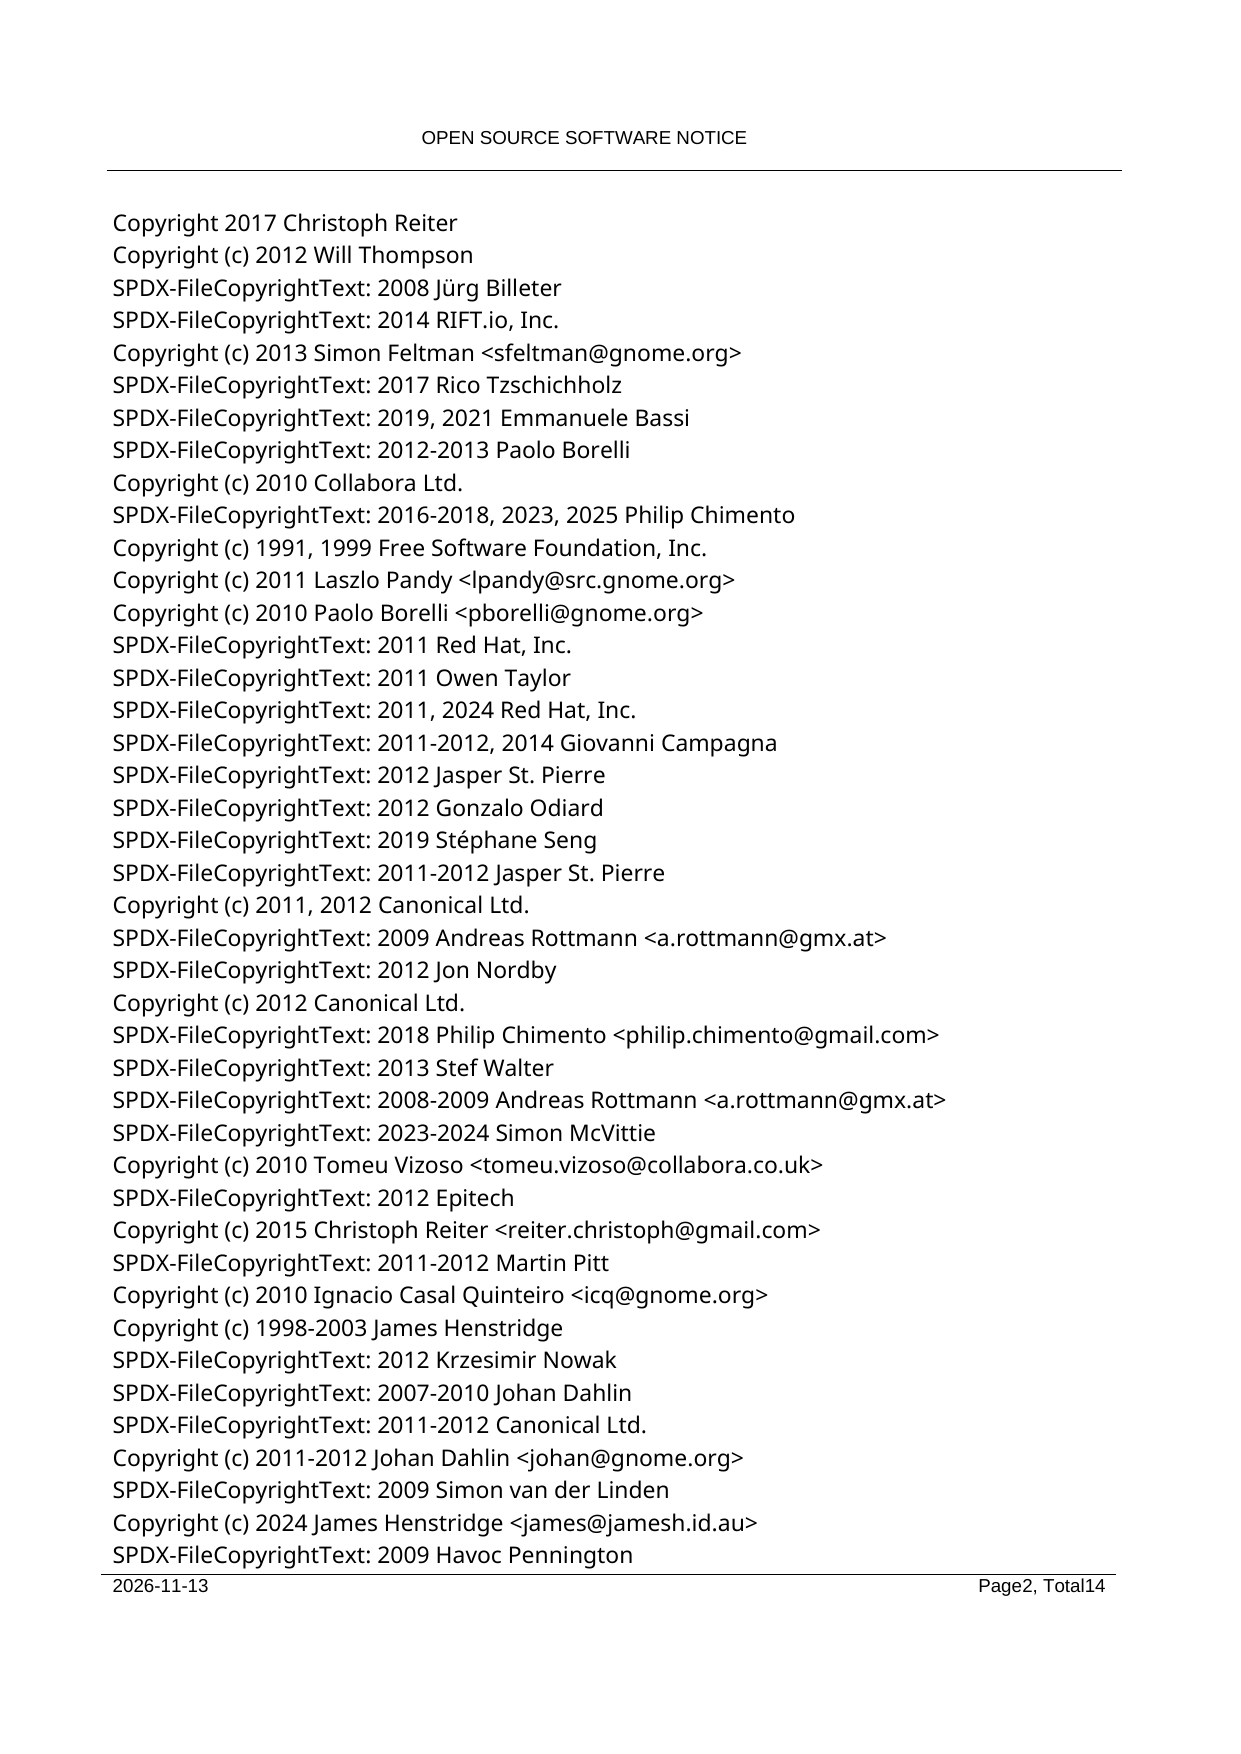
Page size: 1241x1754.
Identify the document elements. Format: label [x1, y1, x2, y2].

text [112, 206, 1128, 1571]
